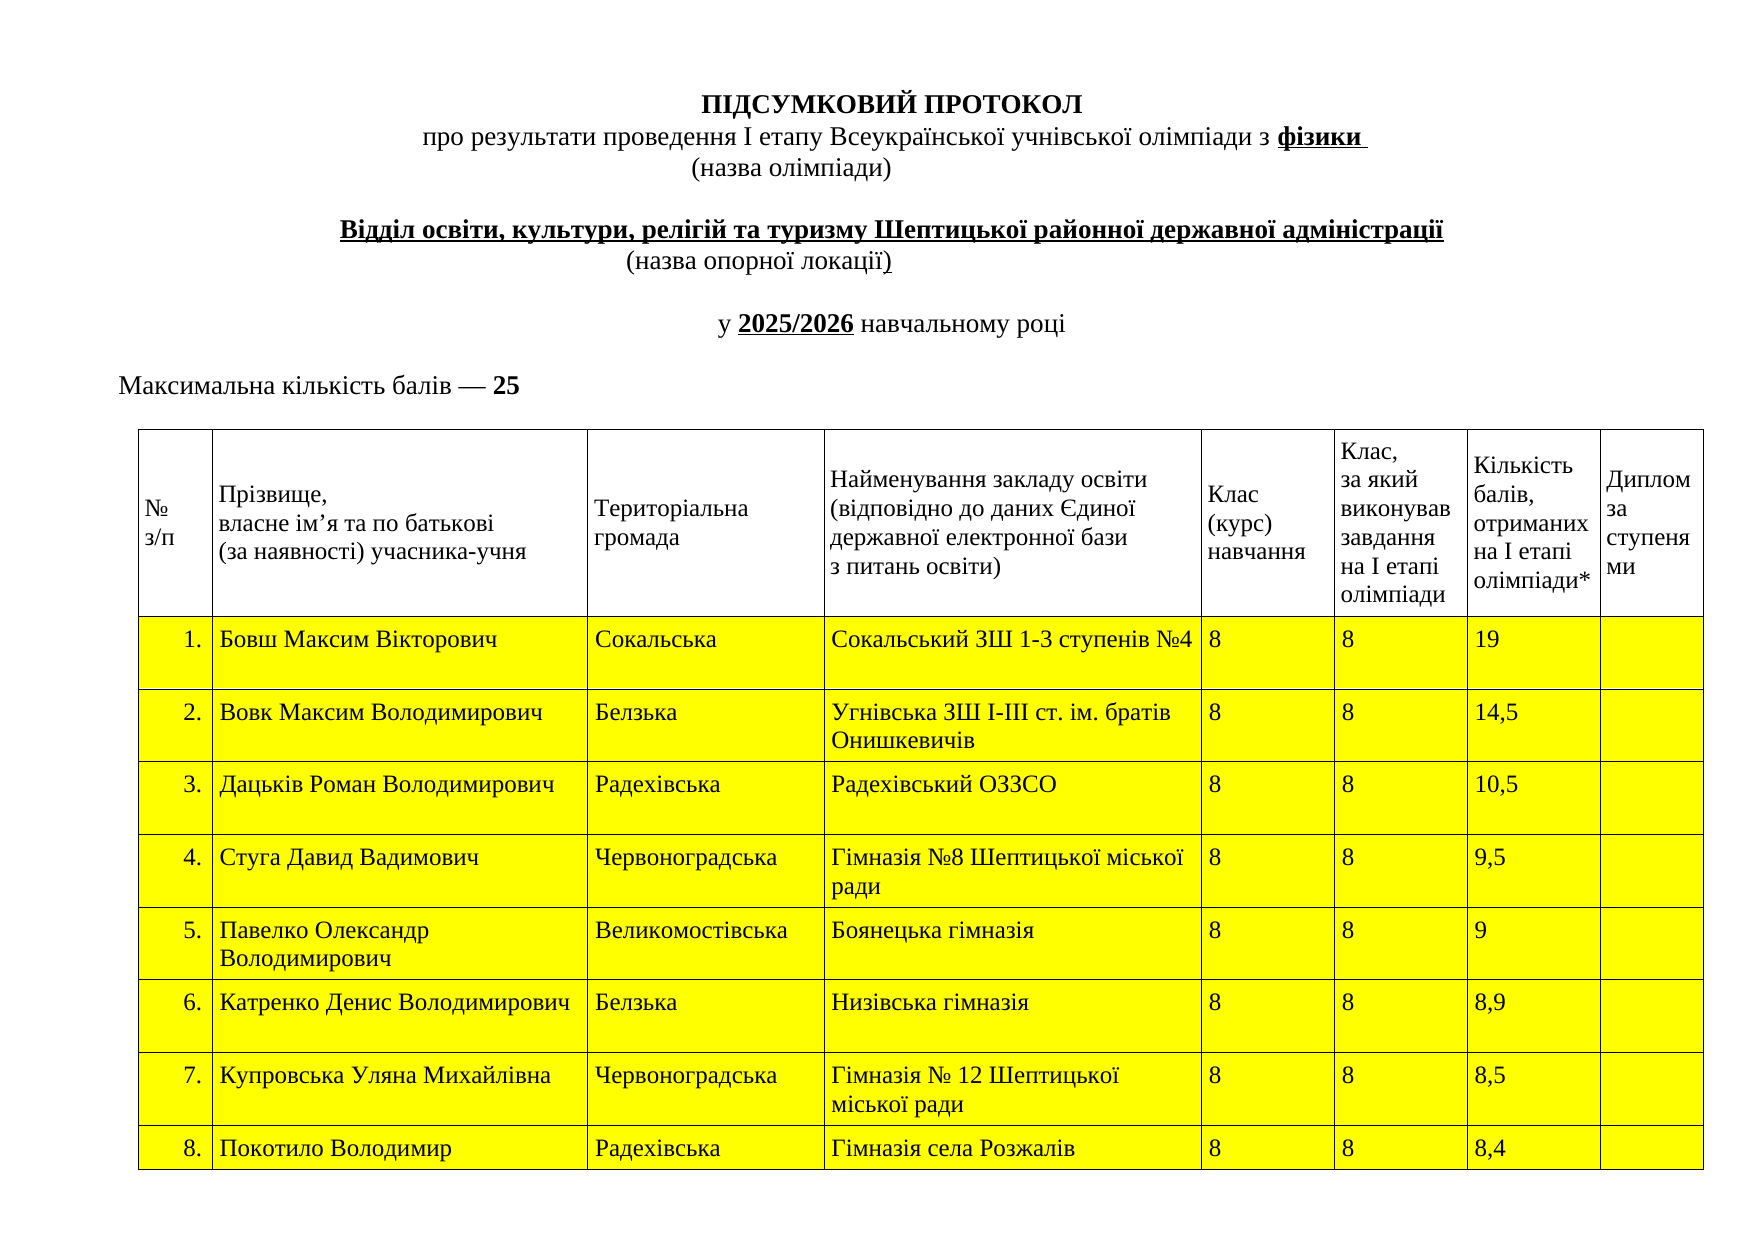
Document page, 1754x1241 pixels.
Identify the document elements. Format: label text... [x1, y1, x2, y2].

table_cell 50 [139, 1053, 212, 1125]
table_cell 8 [1335, 1053, 1467, 1125]
table_cell Стуга Давид Вадимович [213, 835, 587, 907]
table_cell 8 [1202, 835, 1334, 907]
table_cell 9 [1468, 908, 1600, 979]
table_cell Радехівська [588, 762, 824, 834]
table_cell Купровська Уляна Михайлівна [213, 1053, 587, 1125]
table_header № з/п [139, 430, 212, 616]
table_cell 9,5 [1468, 835, 1600, 907]
text Відділ освіти, культури, релігій та туризму Шептицької районної державної адміністрації [89, 213, 1695, 244]
table_header Кількість балів, отриманих на І етапі олімпіади* [1468, 430, 1600, 616]
table_cell [1601, 617, 1703, 688]
table_cell Дацьків Роман Володимирович [213, 762, 587, 834]
table_cell 8 [1202, 690, 1334, 761]
table_cell [1601, 835, 1703, 907]
table_header Диплом за ступенями [1601, 430, 1703, 616]
table_cell 8 [1202, 617, 1334, 688]
table_cell [1601, 980, 1703, 1052]
table_header Прізвище, власне ім’я та по батькові (за наявності) учасника-учня [213, 430, 587, 616]
table_cell 54 [139, 835, 212, 907]
table_cell 14,5 [1468, 690, 1600, 761]
table_cell Павелко Олександр Володимирович [213, 908, 587, 979]
table_header Найменування закладу освіти (відповідно до даних Єдиної державної електронної бази з питань освіти) [825, 430, 1201, 616]
table_cell [1601, 690, 1703, 761]
table_cell Великомостівська [588, 908, 824, 979]
table_cell 8 [1202, 1126, 1334, 1169]
text у 2025/2026 навчальному році [89, 307, 1695, 338]
table_cell [1601, 762, 1703, 834]
table_cell Червоноградська [588, 835, 824, 907]
table_cell 10 [139, 980, 212, 1052]
table_cell Бовш Максим Вікторович [213, 617, 587, 688]
table_header Клас (курс) навчання [1202, 430, 1334, 616]
table_cell Гімназія № 12 Шептицької міської ради [825, 1053, 1201, 1125]
table_cell Радехівська [588, 1126, 824, 1169]
table_cell [1601, 1053, 1703, 1125]
table_cell Белзька [588, 690, 824, 761]
text (назва олімпіади) [89, 151, 1695, 182]
table_cell Сокальський ЗШ 1-3 ступенів №4 [825, 617, 1201, 688]
table_header Територіальна громада [588, 430, 824, 616]
table_cell Червоноградська [588, 1053, 824, 1125]
table_cell Сокальська [588, 617, 824, 688]
table_cell 8 [1335, 762, 1467, 834]
table_cell 8,5 [1468, 1053, 1600, 1125]
table_cell 8 [1335, 980, 1467, 1052]
table_cell Низівська гімназія [825, 980, 1201, 1052]
table_cell Боянецька гімназія [825, 908, 1201, 979]
table_cell 40 [139, 617, 212, 688]
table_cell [213, 1126, 587, 1169]
table_cell 8,9 [1468, 980, 1600, 1052]
table_cell 8 [1335, 1126, 1467, 1169]
text (назва опорної локації) [89, 244, 1695, 276]
text про результати проведення І етапу Всеукраїнської учнівської олімпіади з фізики [89, 120, 1695, 151]
table_cell 10,5 [1468, 762, 1600, 834]
table_cell 20 [139, 908, 212, 979]
table_cell 8,4 [1468, 1126, 1600, 1169]
table_cell 2 [139, 690, 212, 761]
table_cell 8 [1335, 617, 1467, 688]
table_cell 8 [1202, 762, 1334, 834]
table_cell 19 [1468, 617, 1600, 688]
table_cell Угнівська ЗШ І-ІІІ ст. ім. братів Онишкевичів [825, 690, 1201, 761]
table_cell 25 [139, 1126, 212, 1169]
table_cell 8 [1335, 908, 1467, 979]
table_cell Гімназія №8 Шептицької міської ради [825, 835, 1201, 907]
table_cell 8 [1202, 980, 1334, 1052]
table_header Клас, за який виконував завдання на І етапі олімпіади [1335, 430, 1467, 616]
table_cell Белзька [588, 980, 824, 1052]
table_cell 8 [1202, 908, 1334, 979]
table_cell Вовк Максим Володимирович [213, 690, 587, 761]
text Підсумковий протокол [89, 89, 1695, 120]
table_cell [1601, 1126, 1703, 1169]
table_cell 8 [1335, 690, 1467, 761]
table_cell Катренко Денис Володимирович [213, 980, 587, 1052]
table_cell 8 [1335, 835, 1467, 907]
table_cell Радехівський ОЗЗСО [825, 762, 1201, 834]
text Максимальна кількість балів — 25 [89, 369, 1695, 400]
table_cell 8 [1202, 1053, 1334, 1125]
table_cell 28 [139, 762, 212, 834]
table_cell [1601, 908, 1703, 979]
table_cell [825, 1126, 1201, 1169]
